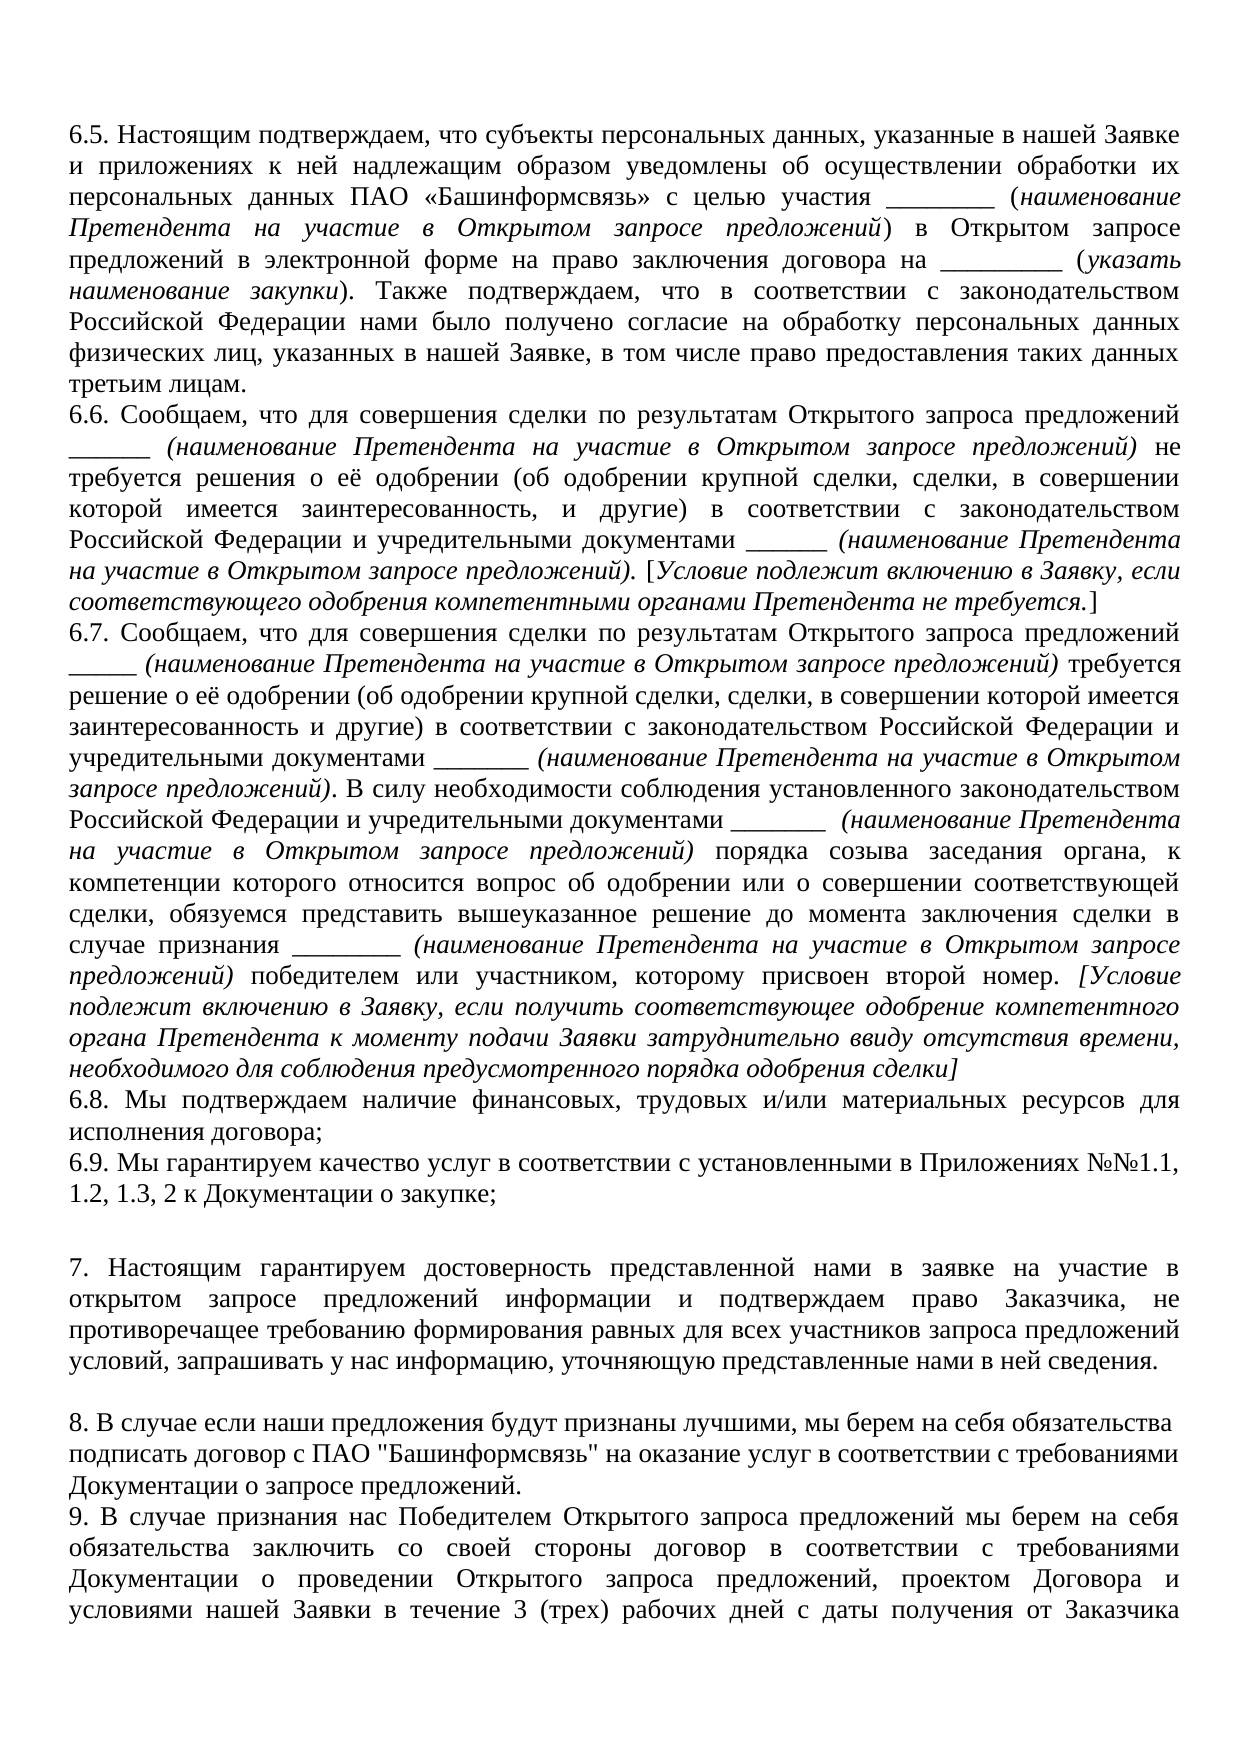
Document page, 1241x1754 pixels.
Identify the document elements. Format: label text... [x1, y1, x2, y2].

table_cell 8. В случае если наши предложения будут признаны лучшими, мы берем на себя обязательства подписать договор с ПАО "Башинформсвязь" на оказание услуг в соответствии с требованиями Документации о запросе предложений. [58, 1375, 1192, 1500]
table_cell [58, 118, 1192, 1239]
table_cell 7. Настоящим гарантируем достоверность представленной нами в заявке на участие в открытом запросе предложений информации и подтверждаем право Заказчика, не противоречащее требованию формирования равных для всех участников запроса предложений условий, запрашивать у нас информацию, уточняющую представленные нами в ней сведения. [58, 1239, 1192, 1375]
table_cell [58, 1500, 1192, 1624]
